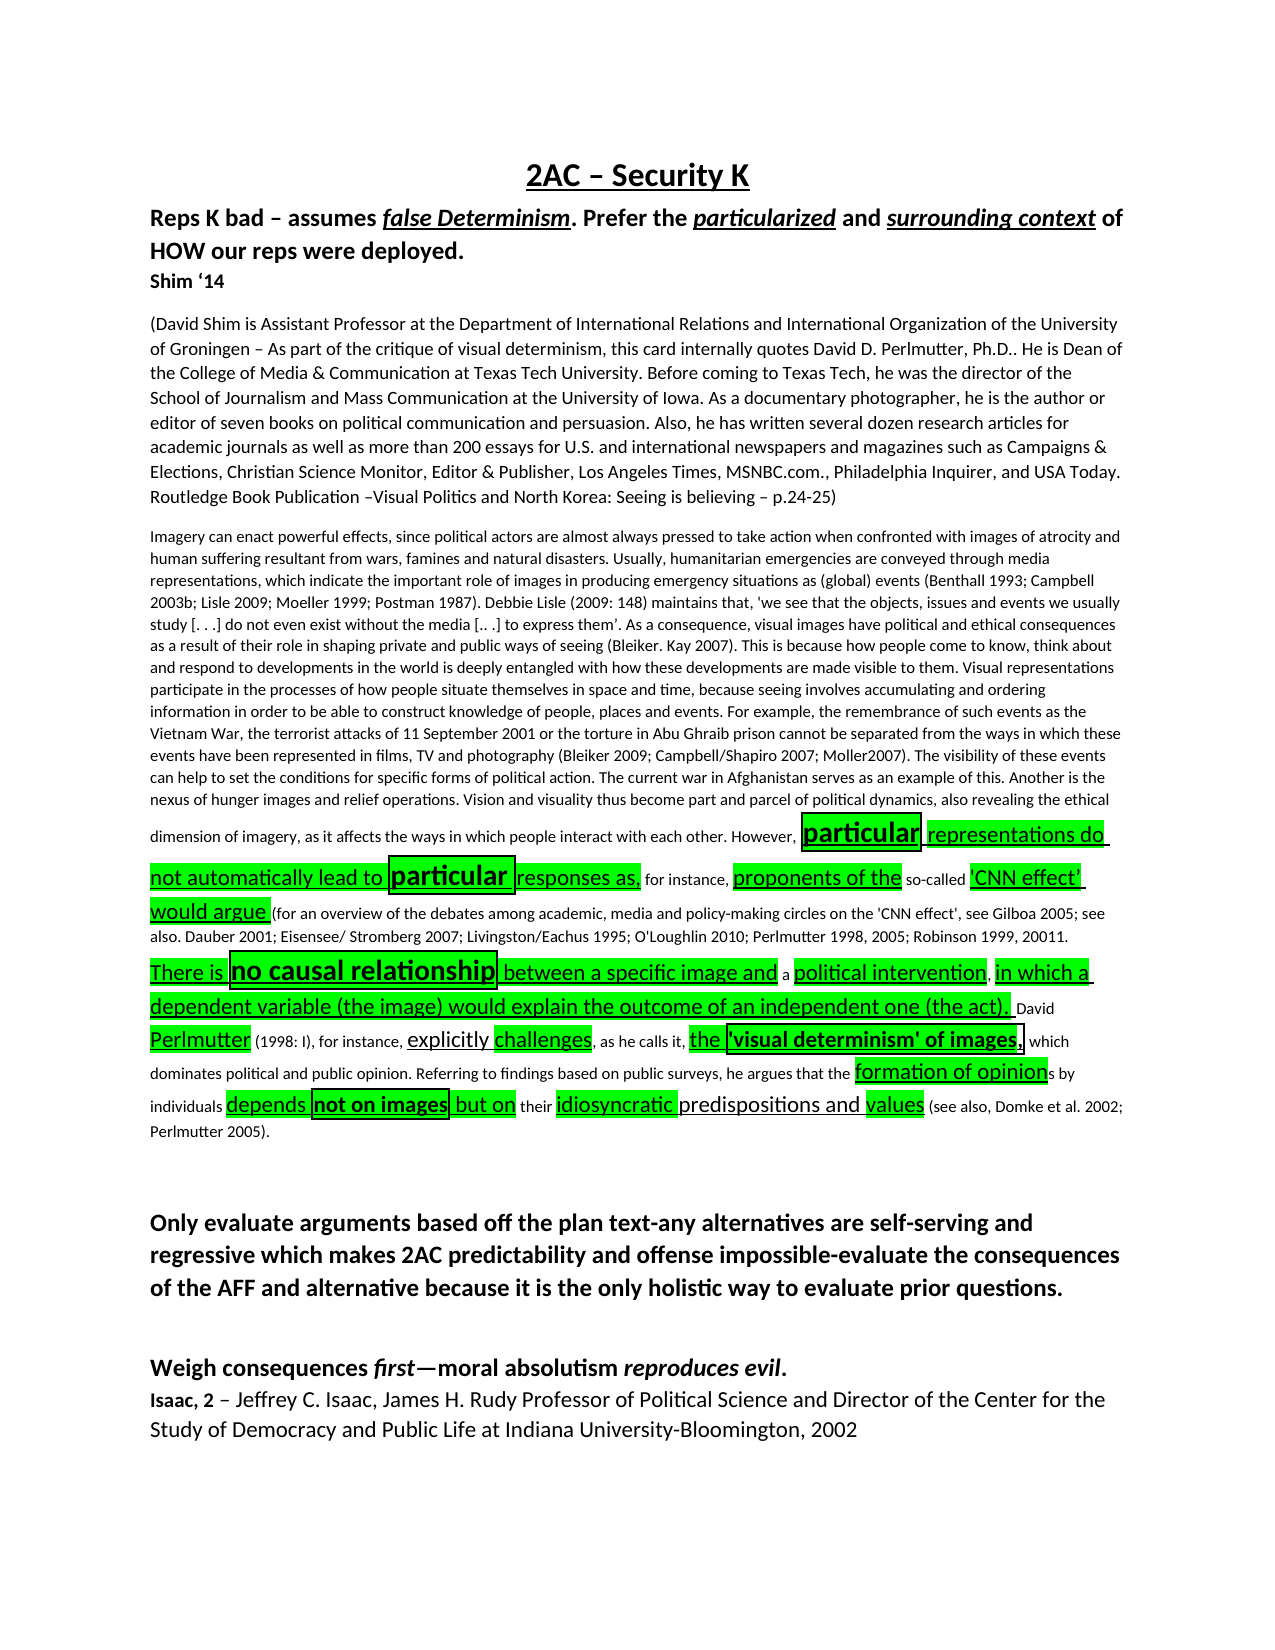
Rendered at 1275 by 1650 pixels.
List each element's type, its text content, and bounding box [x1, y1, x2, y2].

text Shim ‘14 [150, 268, 1125, 293]
text (David Shim is Assistant Professor at the Department of International Relations and International Organization of the University of Groningen – As part of the critique of visual determinism, this card internally quotes David D. Perlmutter, Ph.D.. He is Dean of the College of Media & Communication at Texas Tech University. Before coming to Texas Tech, he was the director of the School of Journalism and Mass Communication at the University of Iowa. As a documentary photographer, he is the author or editor of seven books on political communication and persuasion. Also, he has written several dozen research articles for academic journals as well as more than 200 essays for U.S. and international newspapers and magazines such as Campaigns & Elections, Christian Science Monitor, Editor & Publisher, Los Angeles Times, MSNBC.com., Philadelphia Inquirer, and USA Today. Routledge Book Publication –Visual Politics and North Korea: Seeing is believing – p.24-25) [150, 312, 1125, 508]
text Isaac, 2 – Jeffrey C. Isaac, James H. Rudy Professor of Political Science and Director of the Center for the Study of Democracy and Public Life at Indiana University-Bloomington, 2002 [150, 1385, 1125, 1443]
text Only evaluate arguments based off the plan text-any alternatives are self-serving and regressive which makes 2AC predictability and offense impossible-evaluate the consequences of the AFF and alternative because it is the only holistic way to evaluate prior questions. [150, 1207, 1125, 1303]
text Weigh consequences first—moral absolutism reproduces evil. [150, 1352, 1125, 1383]
text 2AC – Security K [150, 154, 1125, 195]
text Imagery can enact powerful effects, since political actors are almost always pressed to take action when confronted with images of atrocity and human suffering resultant from wars, famines and natural disasters. Usually, humanitarian emergencies are conveyed through media representations, which indicate the important role of images in producing emergency situations as (global) events (Benthall 1993; Campbell 2003b; Lisle 2009; Moeller 1999; Postman 1987). Debbie Lisle (2009: 148) maintains that, 'we see that the objects, issues and events we usually study [. . .] do not even exist without the media [.. .] to express them’. As a consequence, visual images have political and ethical consequences as a result of their role in shaping private and public ways of seeing (Bleiker. Kay 2007). This is because how people come to know, think about and respond to developments in the world is deeply entangled with how these developments are made visible to them. Visual representations participate in the processes of how people situate themselves in space and time, because seeing involves accumulating and ordering information in order to be able to construct knowledge of people, places and events. For example, the remembrance of such events as the Vietnam War, the terrorist attacks of 11 September 2001 or the torture in Abu Ghraib prison cannot be separated from the ways in which these events have been represented in films, TV and photography (Bleiker 2009; Campbell/Shapiro 2007; Moller2007). The visibility of these events can help to set the conditions for specific forms of political action. The current war in Afghanistan serves as an example of this. Another is the nexus of hunger images and relief operations. Vision and visuality thus become part and parcel of political dynamics, also revealing the ethical dimension of imagery, as it affects the ways in which people interact with each other. However, particular representations do not automatically lead to particular responses as, for instance, proponents of the so-called 'CNN effect’ would argue (for an overview of the debates among academic, media and policy-making circles on the 'CNN effect', see Gilboa 2005; see also. Dauber 2001; Eisensee/ Stromberg 2007; Livingston/Eachus 1995; O'Loughlin 2010; Perlmutter 1998, 2005; Robinson 1999, 20011. There is no causal relationship between a specific image and a political intervention, in which a dependent variable (the image) would explain the outcome of an independent one (the act). David Perlmutter (1998: I), for instance, explicitly challenges, as he calls it, the 'visual determinism' of images, which dominates political and public opinion. Referring to findings based on public surveys, he argues that the formation of opinions by individuals depends not on images but on their idiosyncratic predispositions and values (see also, Domke et al. 2002; Perlmutter 2005). [150, 526, 1125, 1142]
text Reps K bad – assumes false Determinism. Prefer the particularized and surrounding context of HOW our reps were deployed. [150, 202, 1125, 266]
